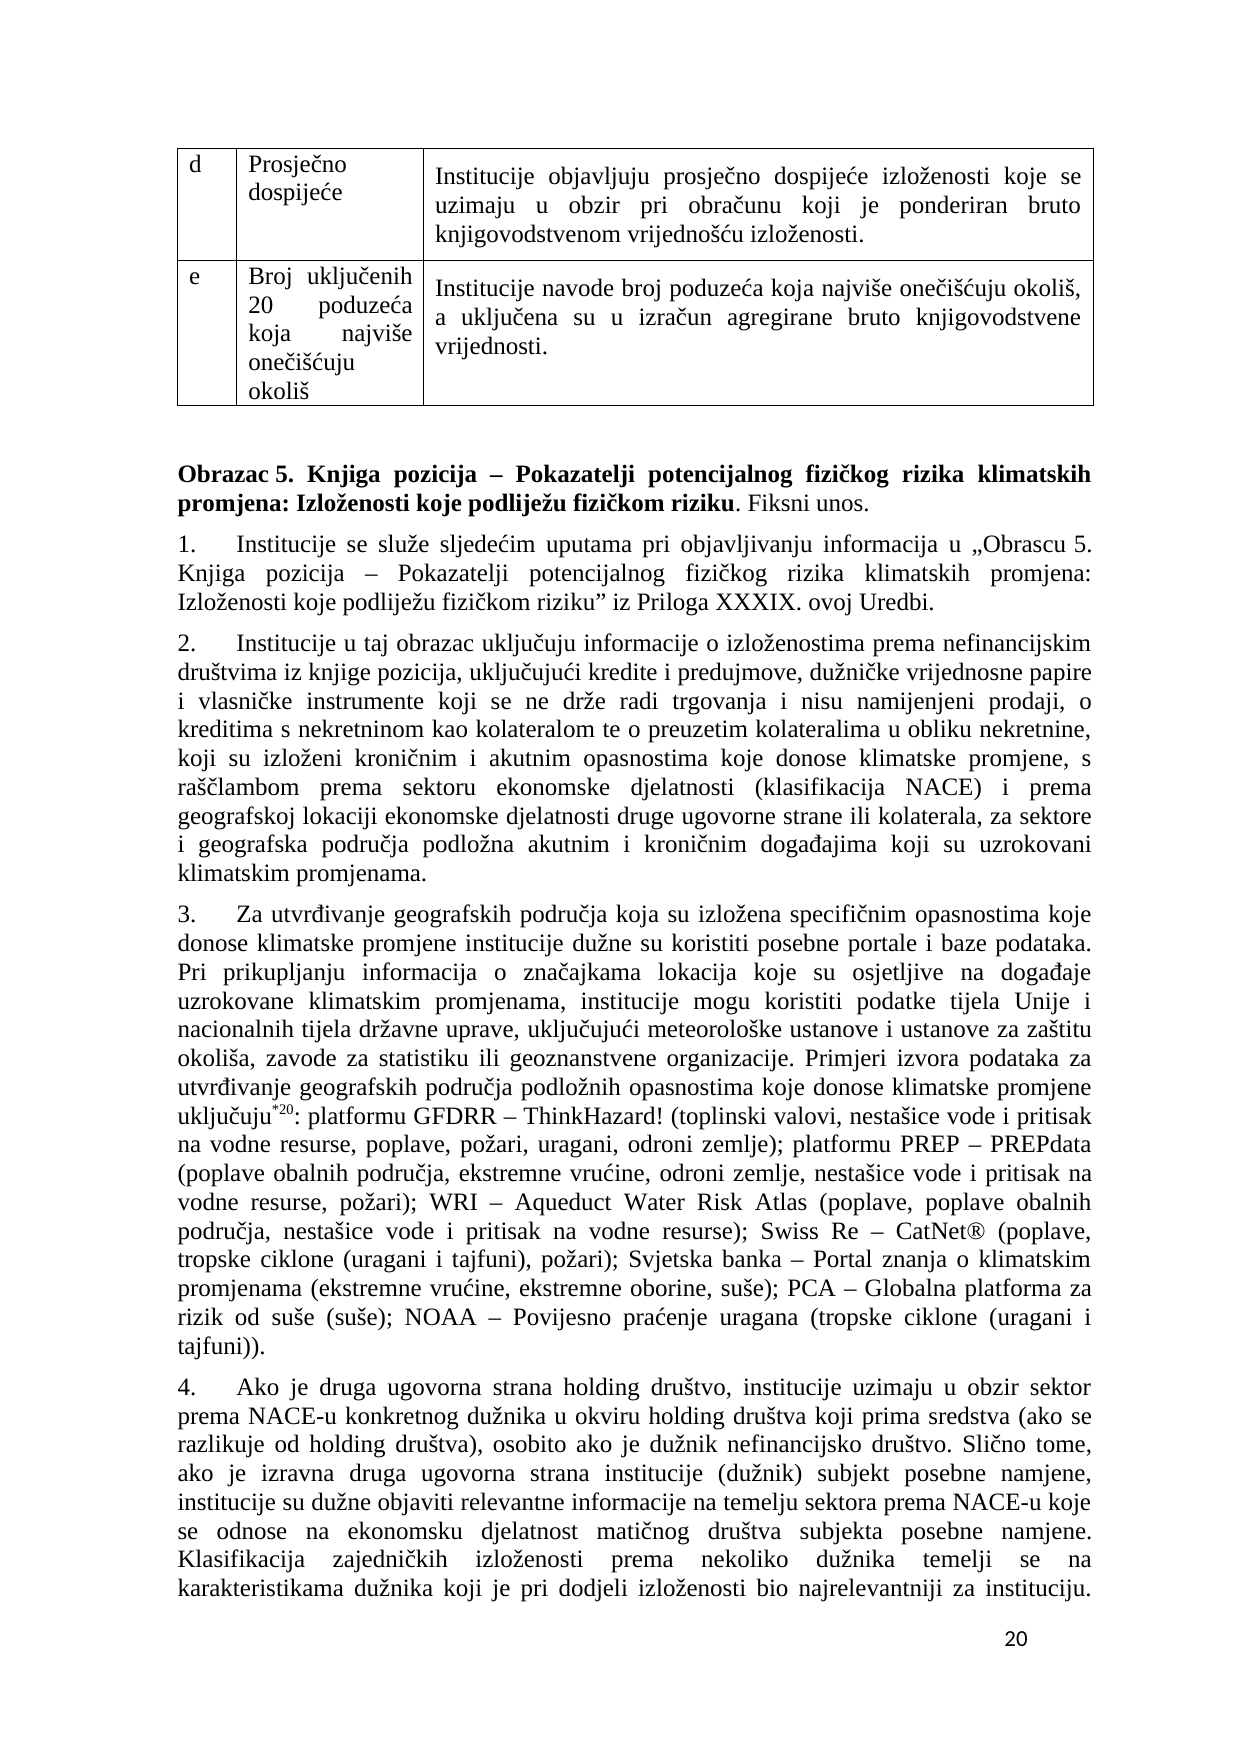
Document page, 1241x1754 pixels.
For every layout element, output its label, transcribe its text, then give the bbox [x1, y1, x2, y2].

table_cell e [178, 261, 236, 405]
text Obrazac 5. Knjiga pozicija – Pokazatelji potencijalnog fizičkog rizika klimatskih promjena: Izloženosti koje podliježu fizičkom riziku. Fiksni unos. [177, 459, 1092, 517]
table_cell Prosječno dospijeće [237, 149, 423, 260]
list Institucije se služe sljedećim uputama pri objavljivanju informacija u „Obrascu 5. Knjiga pozicija – Pokazatelji potencijalnog fizičkog rizika klimatskih promjena: Izloženosti koje podliježu fizičkom riziku” iz Priloga XXXIX. ovoj Uredbi. [177, 529, 1092, 616]
table_cell Broj uključenih 20 poduzeća koja najviše onečišćuju okoliš [237, 261, 423, 405]
table_cell Institucije navode broj poduzeća koja najviše onečišćuju okoliš, a uključena su u izračun agregirane bruto knjigovodstvene vrijednosti. [424, 261, 1093, 405]
table_cell d [178, 149, 236, 260]
list Za utvrđivanje geografskih područja koja su izložena specifičnim opasnostima koje donose klimatske promjene institucije dužne su koristiti posebne portale i baze podataka. Pri prikupljanju informacija o značajkama lokacija koje su osjetljive na događaje uzrokovane klimatskim promjenama, institucije mogu koristiti podatke tijela Unije i nacionalnih tijela državne uprave, uključujući meteorološke ustanove i ustanove za zaštitu okoliša, zavode za statistiku ili geoznanstvene organizacije. Primjeri izvora podataka za utvrđivanje geografskih područja podložnih opasnostima koje donose klimatske promjene uključuju*20: platformu GFDRR – ThinkHazard! (toplinski valovi, nestašice vode i pritisak na vodne resurse, poplave, požari, uragani, odroni zemlje); platformu PREP – PREPdata (poplave obalnih područja, ekstremne vrućine, odroni zemlje, nestašice vode i pritisak na vodne resurse, požari); WRI – Aqueduct Water Risk Atlas (poplave, poplave obalnih područja, nestašice vode i pritisak na vodne resurse); Swiss Re – CatNet® (poplave, tropske ciklone (uragani i tajfuni), požari); Svjetska banka – Portal znanja o klimatskim promjenama (ekstremne vrućine, ekstremne oborine, suše); PCA – Globalna platforma za rizik od suše (suše); NOAA – Povijesno praćenje uragana (tropske ciklone (uragani i tajfuni)). [177, 899, 1092, 1359]
table_cell Institucije objavljuju prosječno dospijeće izloženosti koje se uzimaju u obzir pri obračunu koji je ponderiran bruto knjigovodstvenom vrijednošću izloženosti. [424, 149, 1093, 260]
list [177, 1372, 1092, 1602]
list Institucije u taj obrazac uključuju informacije o izloženostima prema nefinancijskim društvima iz knjige pozicija, uključujući kredite i predujmove, dužničke vrijednosne papire i vlasničke instrumente koji se ne drže radi trgovanja i nisu namijenjeni prodaji, o kreditima s nekretninom kao kolateralom te o preuzetim kolateralima u obliku nekretnine, koji su izloženi kroničnim i akutnim opasnostima koje donose klimatske promjene, s raščlambom prema sektoru ekonomske djelatnosti (klasifikacija NACE) i prema geografskoj lokaciji ekonomske djelatnosti druge ugovorne strane ili kolaterala, za sektore i geografska područja podložna akutnim i kroničnim događajima koji su uzrokovani klimatskim promjenama. [177, 628, 1092, 887]
